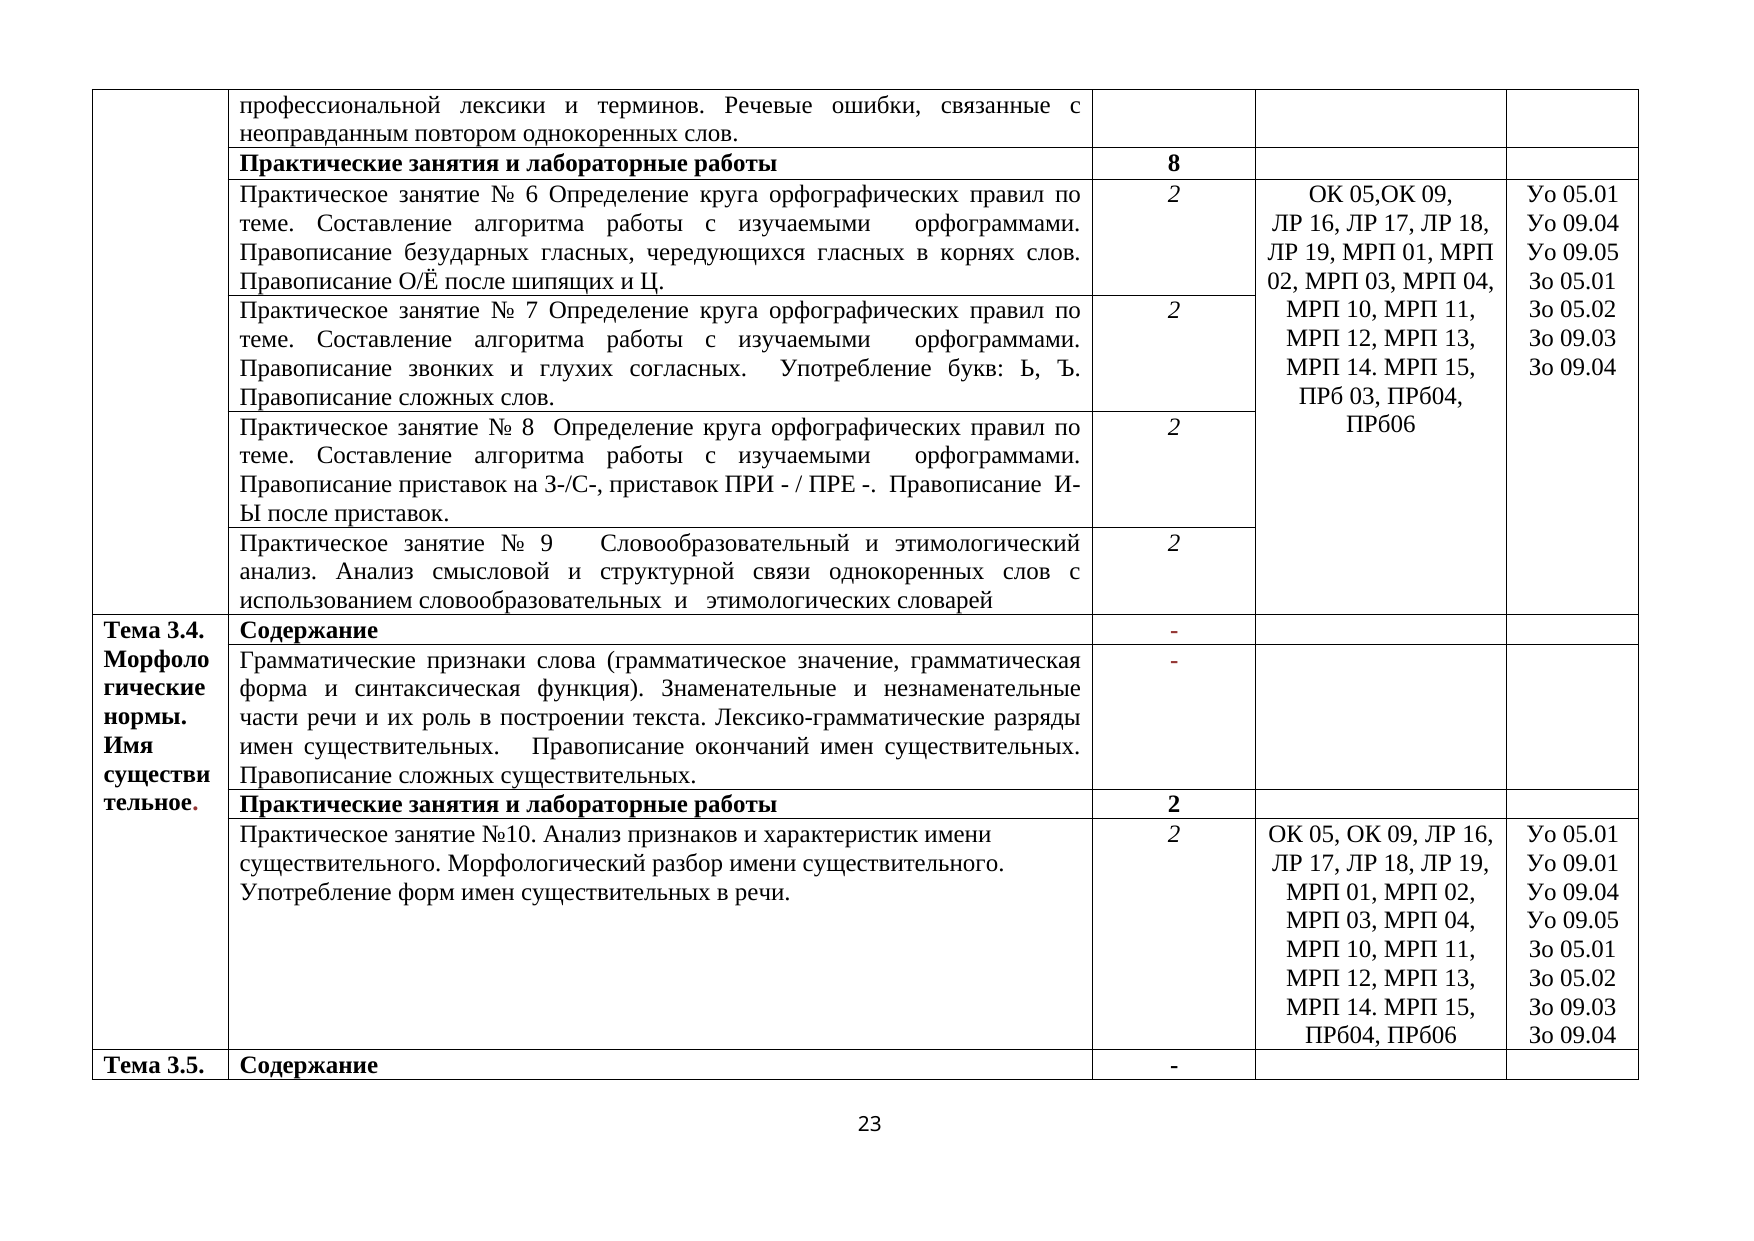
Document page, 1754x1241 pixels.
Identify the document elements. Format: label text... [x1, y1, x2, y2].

table_cell [1507, 645, 1638, 788]
table_cell Грамматические признаки слова (грамматическое значение, грамматическая форма и синтаксическая функция). Знаменательные и незнаменательные части речи и их роль в построении текста. Лексико-грамматические разряды имен существительных. Правописание окончаний имен существительных. Правописание сложных существительных. [229, 645, 1092, 788]
table_cell 2 [1093, 296, 1255, 411]
table_cell Практическое занятие №10. Анализ признаков и характеристик имени существительного. Морфологический разбор имени существительного. Употребление форм имен существительных в речи. [229, 819, 1092, 1049]
table_cell Практические занятия и лабораторные работы [229, 148, 1092, 178]
table_cell [1256, 615, 1506, 644]
table_cell 2 [1093, 412, 1255, 527]
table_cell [93, 1050, 228, 1079]
table_cell 2 [1093, 180, 1255, 294]
table_cell - [1093, 1050, 1255, 1079]
table_cell Уо 05.01 Уо 09.04 Уо 09.05 Зо 05.01 Зо 05.02 Зо 09.03 Зо 09.04 [1507, 180, 1638, 614]
table_cell Практическое занятие № 9 Словообразовательный и этимологический анализ. Анализ смысловой и структурной связи однокоренных слов с использованием словообразовательных и этимологических словарей [229, 528, 1092, 614]
table_cell [1507, 1050, 1638, 1079]
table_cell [229, 90, 1092, 147]
table_cell [1256, 790, 1506, 818]
table_cell - [1093, 645, 1255, 788]
table_cell [1256, 645, 1506, 788]
table_cell [1507, 90, 1638, 147]
table_cell [1256, 90, 1506, 147]
table_cell [1256, 148, 1506, 178]
table_cell 2 [1093, 528, 1255, 614]
table_cell 2 [1093, 819, 1255, 1049]
table_cell Практическое занятие № 8 Определение круга орфографических правил по теме. Составление алгоритма работы с изучаемыми орфограммами. Правописание приставок на З-/С-, приставок ПРИ - / ПРЕ -. Правописание И-Ы после приставок. [229, 412, 1092, 527]
table_cell ОК 05, ОК 09, ЛР 16, ЛР 17, ЛР 18, ЛР 19, МРП 01, МРП 02, МРП 03, МРП 04, МРП 10, МРП 11, МРП 12, МРП 13, МРП 14. МРП 15, ПРб04, ПРб06 [1256, 819, 1506, 1049]
table_cell Практическое занятие № 6 Определение круга орфографических правил по теме. Составление алгоритма работы с изучаемыми орфограммами. Правописание безударных гласных, чередующихся гласных в корнях слов. Правописание О/Ё после шипящих и Ц. [229, 180, 1092, 294]
table_cell Уо 05.01 Уо 09.01 Уо 09.04 Уо 09.05 Зо 05.01 Зо 05.02 Зо 09.03 Зо 09.04 [1507, 819, 1638, 1049]
table_cell - [1093, 90, 1255, 147]
table_cell [1507, 615, 1638, 644]
table_cell [1507, 148, 1638, 178]
table_cell Содержание [229, 1050, 1092, 1079]
table_cell Содержание [229, 615, 1092, 644]
table_cell [1507, 790, 1638, 818]
table_cell [1256, 1050, 1506, 1079]
table_cell Тема 3.4. Морфологические нормы. Имя существительное. [93, 615, 228, 1049]
table_cell 2 [1093, 790, 1255, 818]
table_cell 8 [1093, 148, 1255, 178]
table_cell ОК 05,ОК 09, ЛР 16, ЛР 17, ЛР 18, ЛР 19, МРП 01, МРП 02, МРП 03, МРП 04, МРП 10, МРП 11, МРП 12, МРП 13, МРП 14. МРП 15, ПРб 03, ПРб04, ПРб06 [1256, 180, 1506, 614]
table_cell Практические занятия и лабораторные работы [229, 790, 1092, 818]
table_cell Практическое занятие № 7 Определение круга орфографических правил по теме. Составление алгоритма работы с изучаемыми орфограммами. Правописание звонких и глухих согласных. Употребление букв: Ь, Ъ. Правописание сложных слов. [229, 296, 1092, 411]
table_cell - [1093, 615, 1255, 644]
